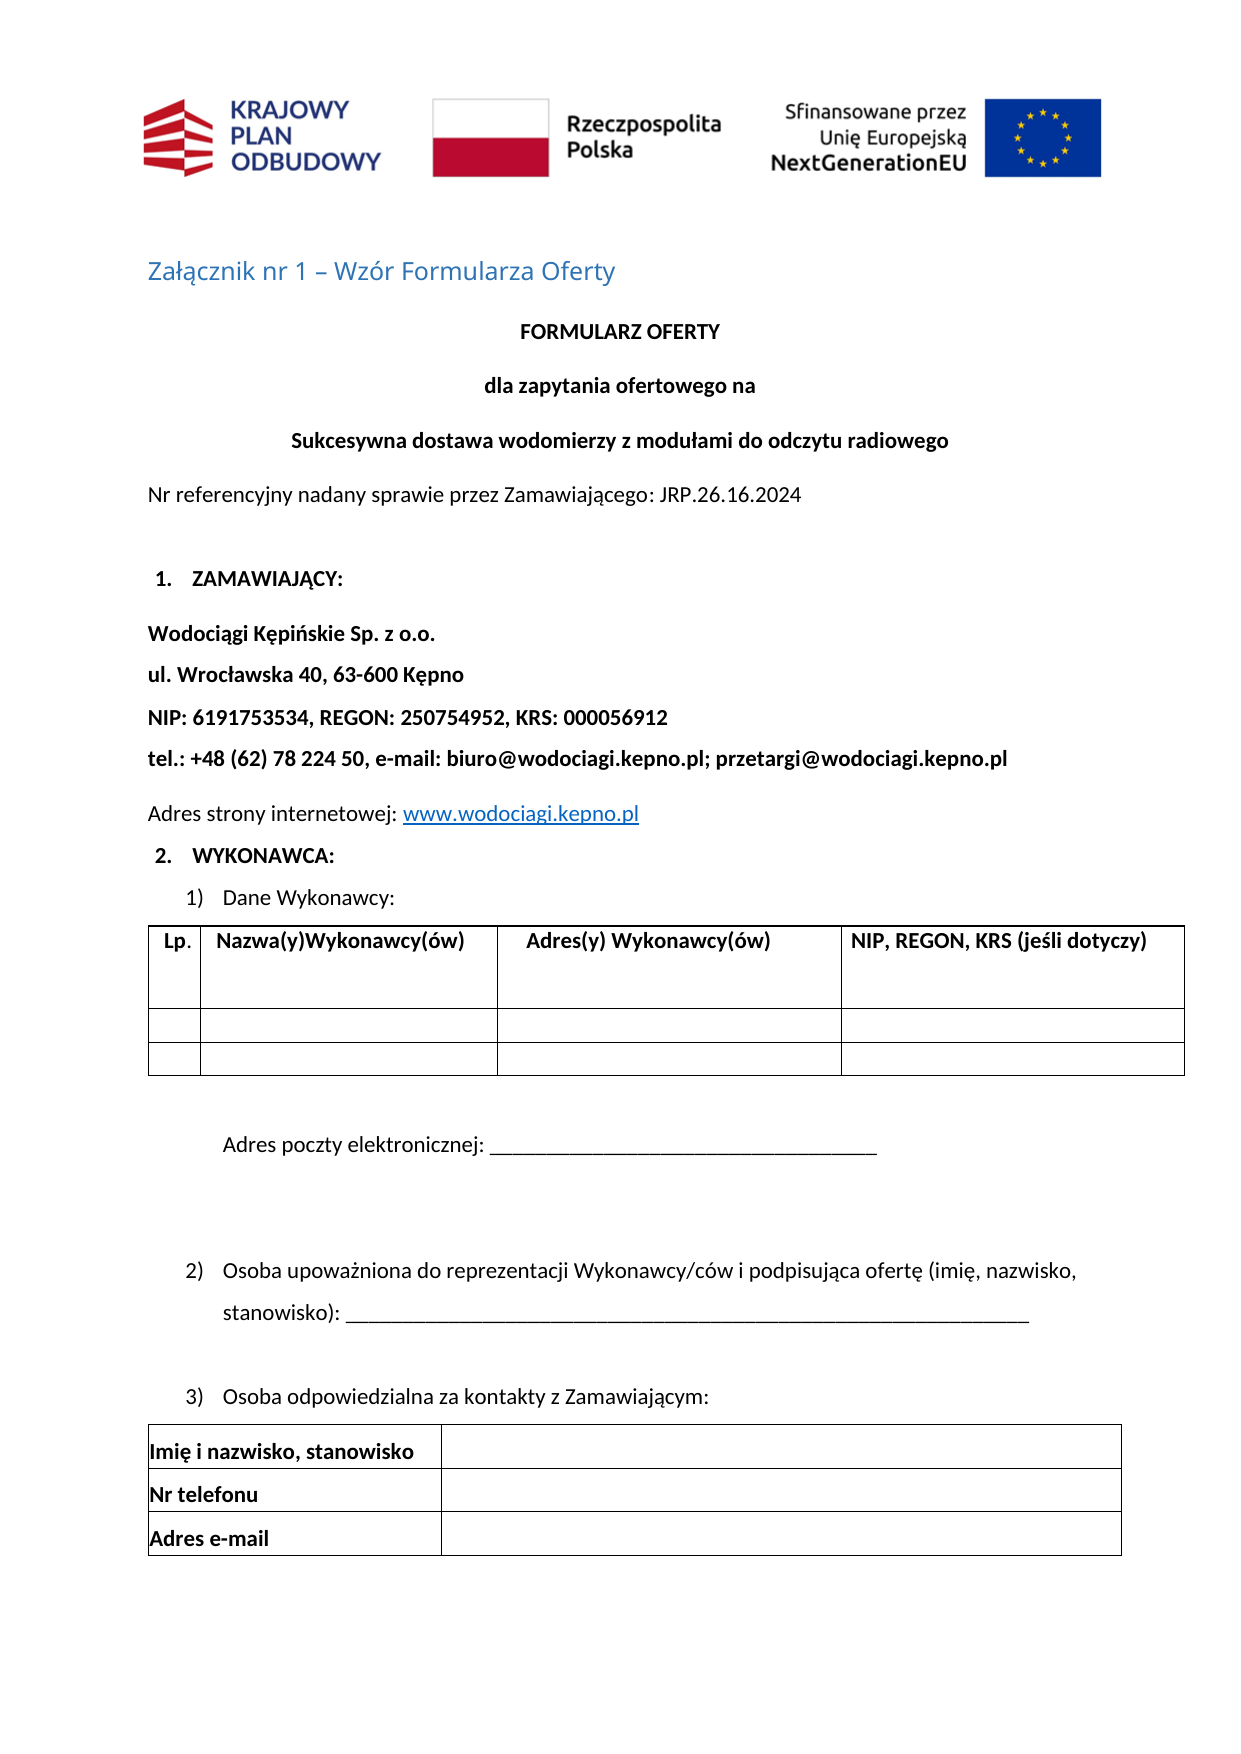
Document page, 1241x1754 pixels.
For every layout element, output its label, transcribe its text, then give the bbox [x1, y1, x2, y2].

table_header Imię i nazwisko, stanowisko [149, 1425, 441, 1467]
list WYKONAWCA: [154, 841, 1093, 869]
table_cell [842, 1043, 1184, 1075]
table_cell [442, 1512, 1121, 1554]
table_cell Adres e-mail [149, 1512, 441, 1554]
picture [118, 73, 1127, 203]
text Adres strony internetowej: www.wodociagi.kepno.pl [148, 799, 1093, 827]
text dla zapytania ofertowego na [148, 371, 1093, 399]
list Dane Wykonawcy: [185, 883, 1093, 911]
table_header Lp. [149, 927, 200, 1008]
text Nr referencyjny nadany sprawie przez Zamawiającego: JRP.26.16.2024 [148, 480, 1093, 550]
text FORMULARZ OFERTY [148, 317, 1093, 345]
table_cell Nr telefonu [149, 1469, 441, 1511]
table_cell [842, 1009, 1184, 1042]
table_header [442, 1425, 1121, 1467]
table_header Adres(y) Wykonawcy(ów) [498, 927, 841, 1008]
table_header Nazwa(y)Wykonawcy(ów) [201, 927, 497, 1008]
list Osoba upoważniona do reprezentacji Wykonawcy/ców i podpisująca ofertę (imię, nazwisko, stanowisko): ____________________________________________________________ [185, 1256, 1093, 1326]
table_cell [149, 1009, 200, 1042]
table_cell [201, 1009, 497, 1042]
table_cell [201, 1043, 497, 1075]
table_cell [149, 1043, 200, 1075]
table_cell [442, 1469, 1121, 1511]
text Załącznik nr 1 – Wzór Formularza Oferty [148, 253, 1093, 287]
list Osoba odpowiedzialna za kontakty z Zamawiającym: [185, 1382, 1093, 1410]
table_header NIP, REGON, KRS (jeśli dotyczy) [842, 927, 1184, 1008]
text Wodociągi Kępińskie Sp. z o.o. ul. Wrocławska 40, 63-600 Kępno NIP: 6191753534, REGON: 250754952, KRS: 000056912 tel.: +48 (62) 78 224 50, e-mail: biuro@wodociagi.kepno.pl; przetargi@wodociagi.kepno.pl [148, 619, 1093, 773]
text Sukcesywna dostawa wodomierzy z modułami do odczytu radiowego [148, 426, 1093, 454]
list ZAMAWIAJĄCY: [154, 564, 1093, 592]
table_cell [498, 1043, 841, 1075]
table_cell [498, 1009, 841, 1042]
text Adres poczty elektronicznej: __________________________________ [223, 1130, 1093, 1242]
